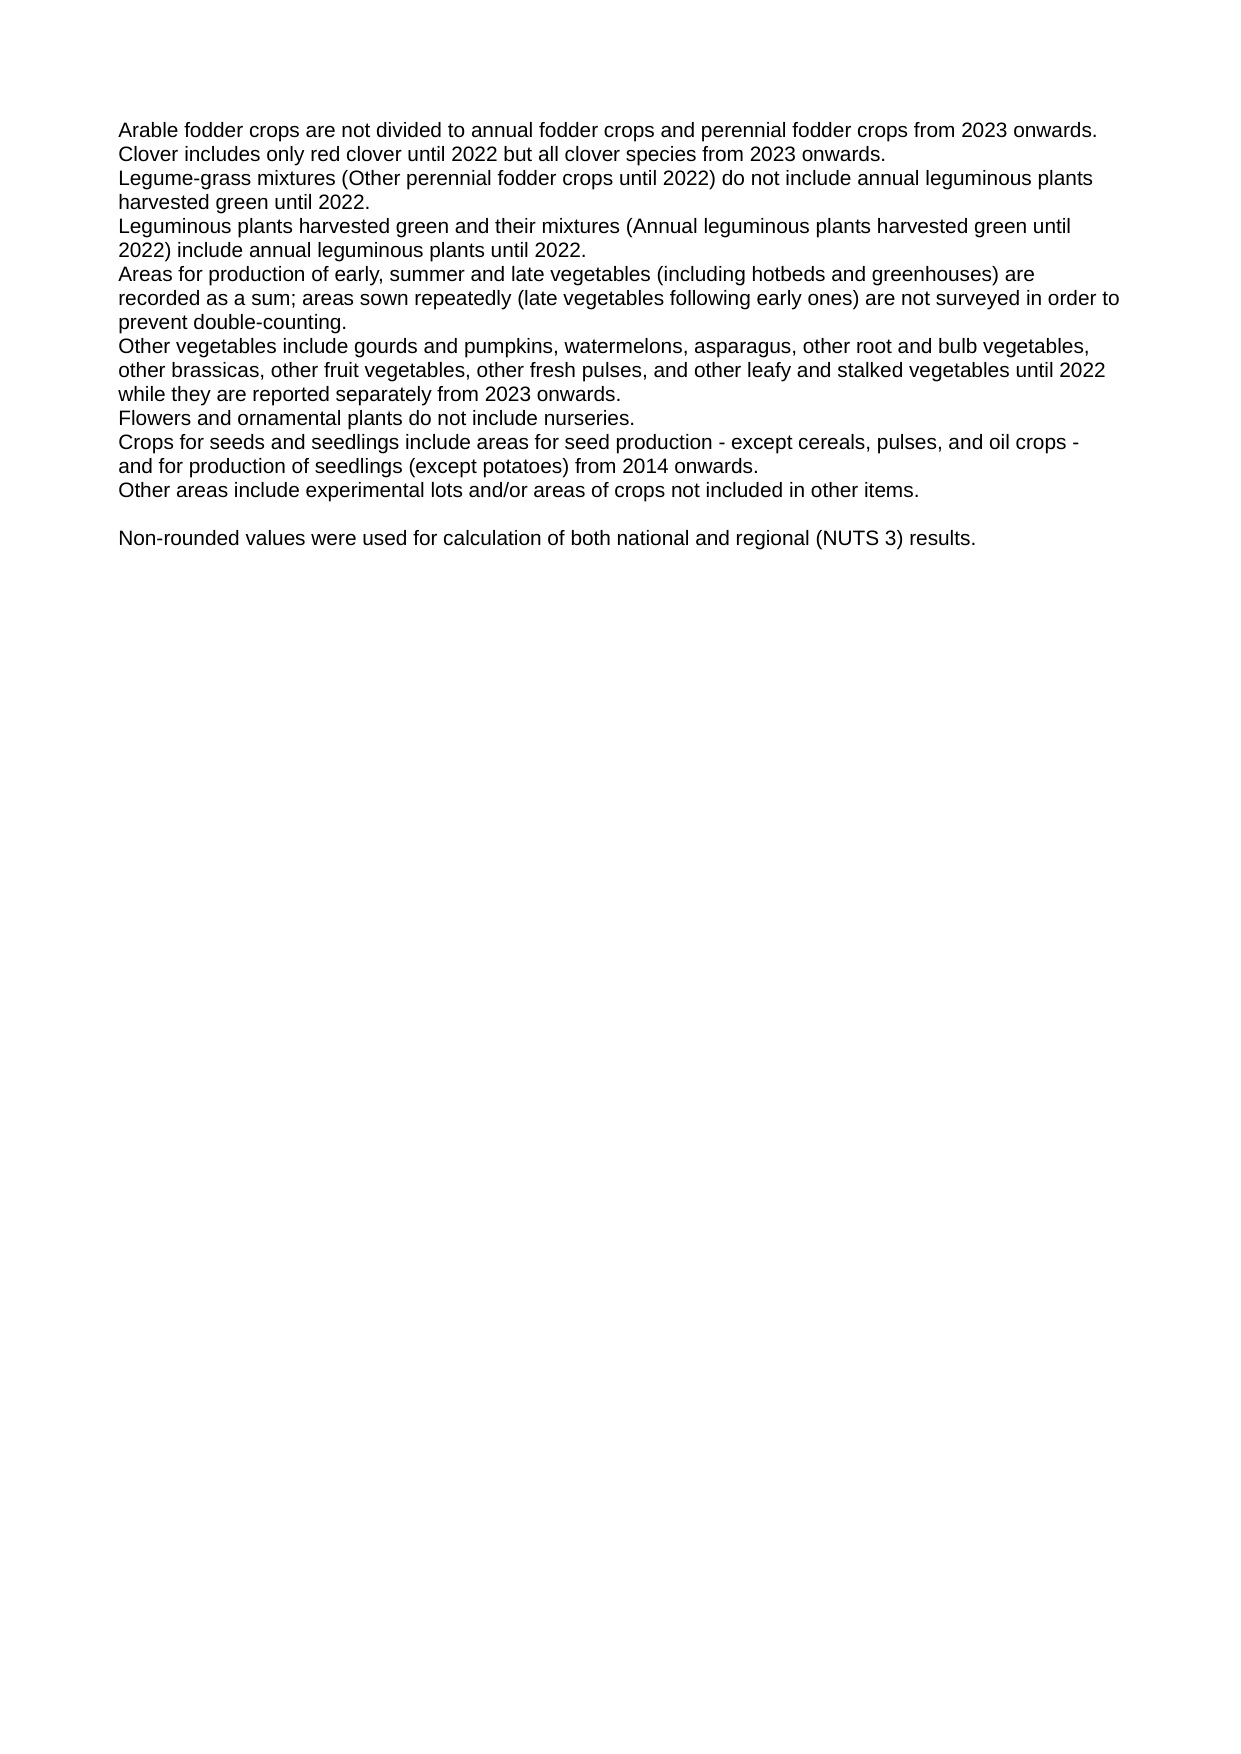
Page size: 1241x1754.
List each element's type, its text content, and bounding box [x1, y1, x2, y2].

text Legume-grass mixtures (Other perennial fodder crops until 2022) do not include annual leguminous plants harvested green until 2022. [118, 166, 1122, 214]
text Leguminous plants harvested green and their mixtures (Annual leguminous plants harvested green until 2022) include annual leguminous plants until 2022. [118, 214, 1122, 262]
text Flowers and ornamental plants do not include nurseries. [118, 406, 1122, 429]
text Non-rounded values were used for calculation of both national and regional (NUTS 3) results. [118, 525, 1122, 549]
text Crops for seeds and seedlings include areas for seed production - except cereals, pulses, and oil crops - and for production of seedlings (except potatoes) from 2014 onwards. [118, 429, 1122, 477]
text Other areas include experimental lots and/or areas of crops not included in other items. [118, 477, 1122, 501]
text Other vegetables include gourds and pumpkins, watermelons, asparagus, other root and bulb vegetables, other brassicas, other fruit vegetables, other fresh pulses, and other leafy and stalked vegetables until 2022 while they are reported separately from 2023 onwards. [118, 334, 1122, 406]
text Clover includes only red clover until 2022 but all clover species from 2023 onwards. [118, 142, 1122, 166]
text Areas for production of early, summer and late vegetables (including hotbeds and greenhouses) are recorded as a sum; areas sown repeatedly (late vegetables following early ones) are not surveyed in order to prevent double-counting. [118, 262, 1122, 334]
text Arable fodder crops are not divided to annual fodder crops and perennial fodder crops from 2023 onwards. [118, 118, 1122, 142]
